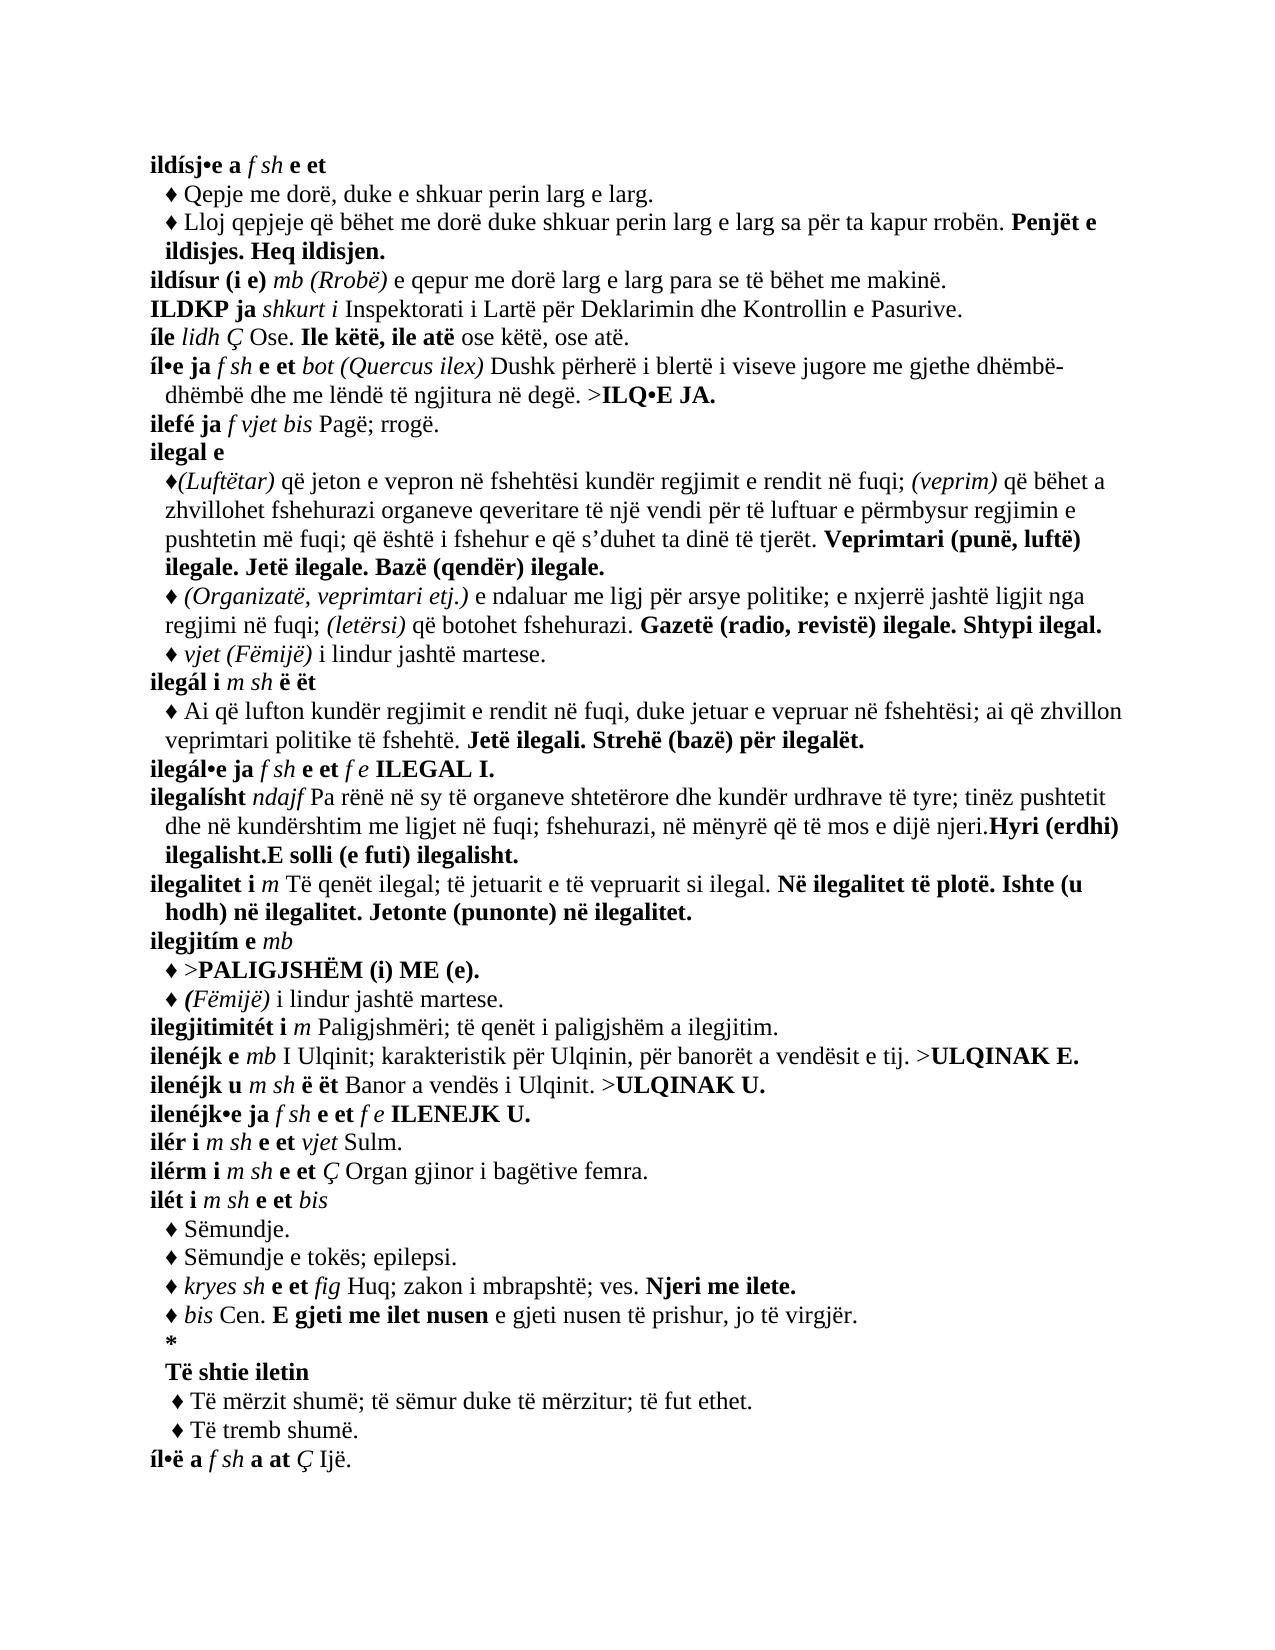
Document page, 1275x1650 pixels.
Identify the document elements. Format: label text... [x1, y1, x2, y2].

text íl•e ja f sh e et bot (Quercus ilex) Dushk përherë i blertë i viseve jugore me gjethe dhëmbë-dhëmbë dhe me lëndë të ngjitura në degë. >ILQ•E JA. [150, 351, 1120, 409]
text ♦ Qepje me dorë, duke e shkuar perin larg e larg. [150, 179, 1120, 207]
text ilegjitimitét i m Paligjshmëri; të qenët i paligjshëm a ilegjitim. [150, 1012, 1120, 1041]
text ♦ Të tremb shumë. [150, 1415, 1120, 1444]
text ilenéjk e mb I Ulqinit; karakteristik për Ulqinin, për banorët a vendësit e tij. >ULQINAK E. [150, 1041, 1120, 1070]
text ilérm i m sh e et Ç Organ gjinor i bagëtive femra. [150, 1156, 1120, 1185]
text ildísj•e a f sh e et [150, 150, 1120, 179]
text ilegál i m sh ë ët [150, 667, 1125, 696]
text ilegjitím e mb [150, 926, 1125, 955]
text ♦ Sëmundje e tokës; epilepsi. [150, 1242, 1120, 1271]
text ♦ vjet (Fëmijë) i lindur jashtë martese. [150, 639, 1125, 667]
text * [150, 1329, 1120, 1357]
text íle lidh Ç Ose. Ile këtë, ile atë ose këtë, ose atë. [150, 322, 1120, 351]
text ♦ Lloj qepjeje që bëhet me dorë duke shkuar perin larg e larg sa për ta kapur rrobën. Penjët e ildisjes. Heq ildisjen. [150, 207, 1120, 265]
text ilegalitet i m Të qenët ilegal; të jetuarit e të vepruarit si ilegal. Në ilegalitet të plotë. Ishte (u hodh) në ilegalitet. Jetonte (punonte) në ilegalitet. [150, 869, 1125, 926]
text ♦ bis Cen. E gjeti me ilet nusen e gjeti nusen të prishur, jo të virgjër. [150, 1300, 1120, 1329]
text ILDKP ja shkurt i Inspektorati i Lartë për Deklarimin dhe Kontrollin e Pasurive. [150, 294, 1120, 322]
text íl•ë a f sh a at Ç Ijë. [150, 1444, 1120, 1472]
text ilegál•e ja f sh e et f e ILEGAL I. [150, 754, 1125, 782]
text ♦ (Organizatë, veprimtari etj.) e ndaluar me ligj për arsye politike; e nxjerrë jashtë ligjit nga regjimi në fuqi; (letërsi) që botohet fshehurazi. Gazetë (radio, revistë) ilegale. Shtypi ilegal. [150, 581, 1125, 639]
text ilenéjk u m sh ë ët Banor a vendës i Ulqinit. >ULQINAK U. [150, 1070, 1120, 1099]
text ♦(Luftëtar) që jeton e vepron në fshehtësi kundër regjimit e rendit në fuqi; (veprim) që bëhet a zhvillohet fshehurazi organeve qeveritare të një vendi për të luftuar e përmbysur regjimin e pushtetin më fuqi; që është i fshehur e që s’duhet ta dinë të tjerët. Veprimtari (punë, luftë) ilegale. Jetë ilegale. Bazë (qendër) ilegale. [150, 466, 1125, 581]
text ilenéjk•e ja f sh e et f e ILENEJK U. [150, 1099, 1120, 1127]
text ♦ Sëmundje. [150, 1214, 1120, 1242]
text ♦ kryes sh e et fig Huq; zakon i mbrapshtë; ves. Njeri me ilete. [150, 1271, 1120, 1300]
text ♦ (Fëmijë) i lindur jashtë martese. [150, 984, 1125, 1012]
text ilefé ja f vjet bis Pagë; rrogë. [150, 409, 1120, 437]
text ♦ Të mërzit shumë; të sëmur duke të mërzitur; të fut ethet. [150, 1386, 1120, 1415]
text ilét i m sh e et bis [150, 1185, 1120, 1214]
text ♦ Ai që lufton kundër regjimit e rendit në fuqi, duke jetuar e vepruar në fshehtësi; ai që zhvillon veprimtari politike të fshehtë. Jetë ilegali. Strehë (bazë) për ilegalët. [150, 696, 1125, 754]
text ♦ >PALIGJSHëM (i) ME (e). [150, 955, 1125, 984]
text Të shtie iletin [150, 1357, 1120, 1386]
text ilér i m sh e et vjet Sulm. [150, 1127, 1120, 1156]
text ilegalísht ndajf Pa rënë në sy të organeve shtetërore dhe kundër urdhrave të tyre; tinëz pushtetit dhe në kundërshtim me ligjet në fuqi; fshehurazi, në mënyrë që të mos e dijë njeri.Hyri (erdhi) ilegalisht.E solli (e futi) ilegalisht. [150, 782, 1125, 869]
text ildísur (i e) mb (Rrobë) e qepur me dorë larg e larg para se të bëhet me makinë. [150, 265, 1120, 294]
text ilegal e [150, 437, 1120, 466]
